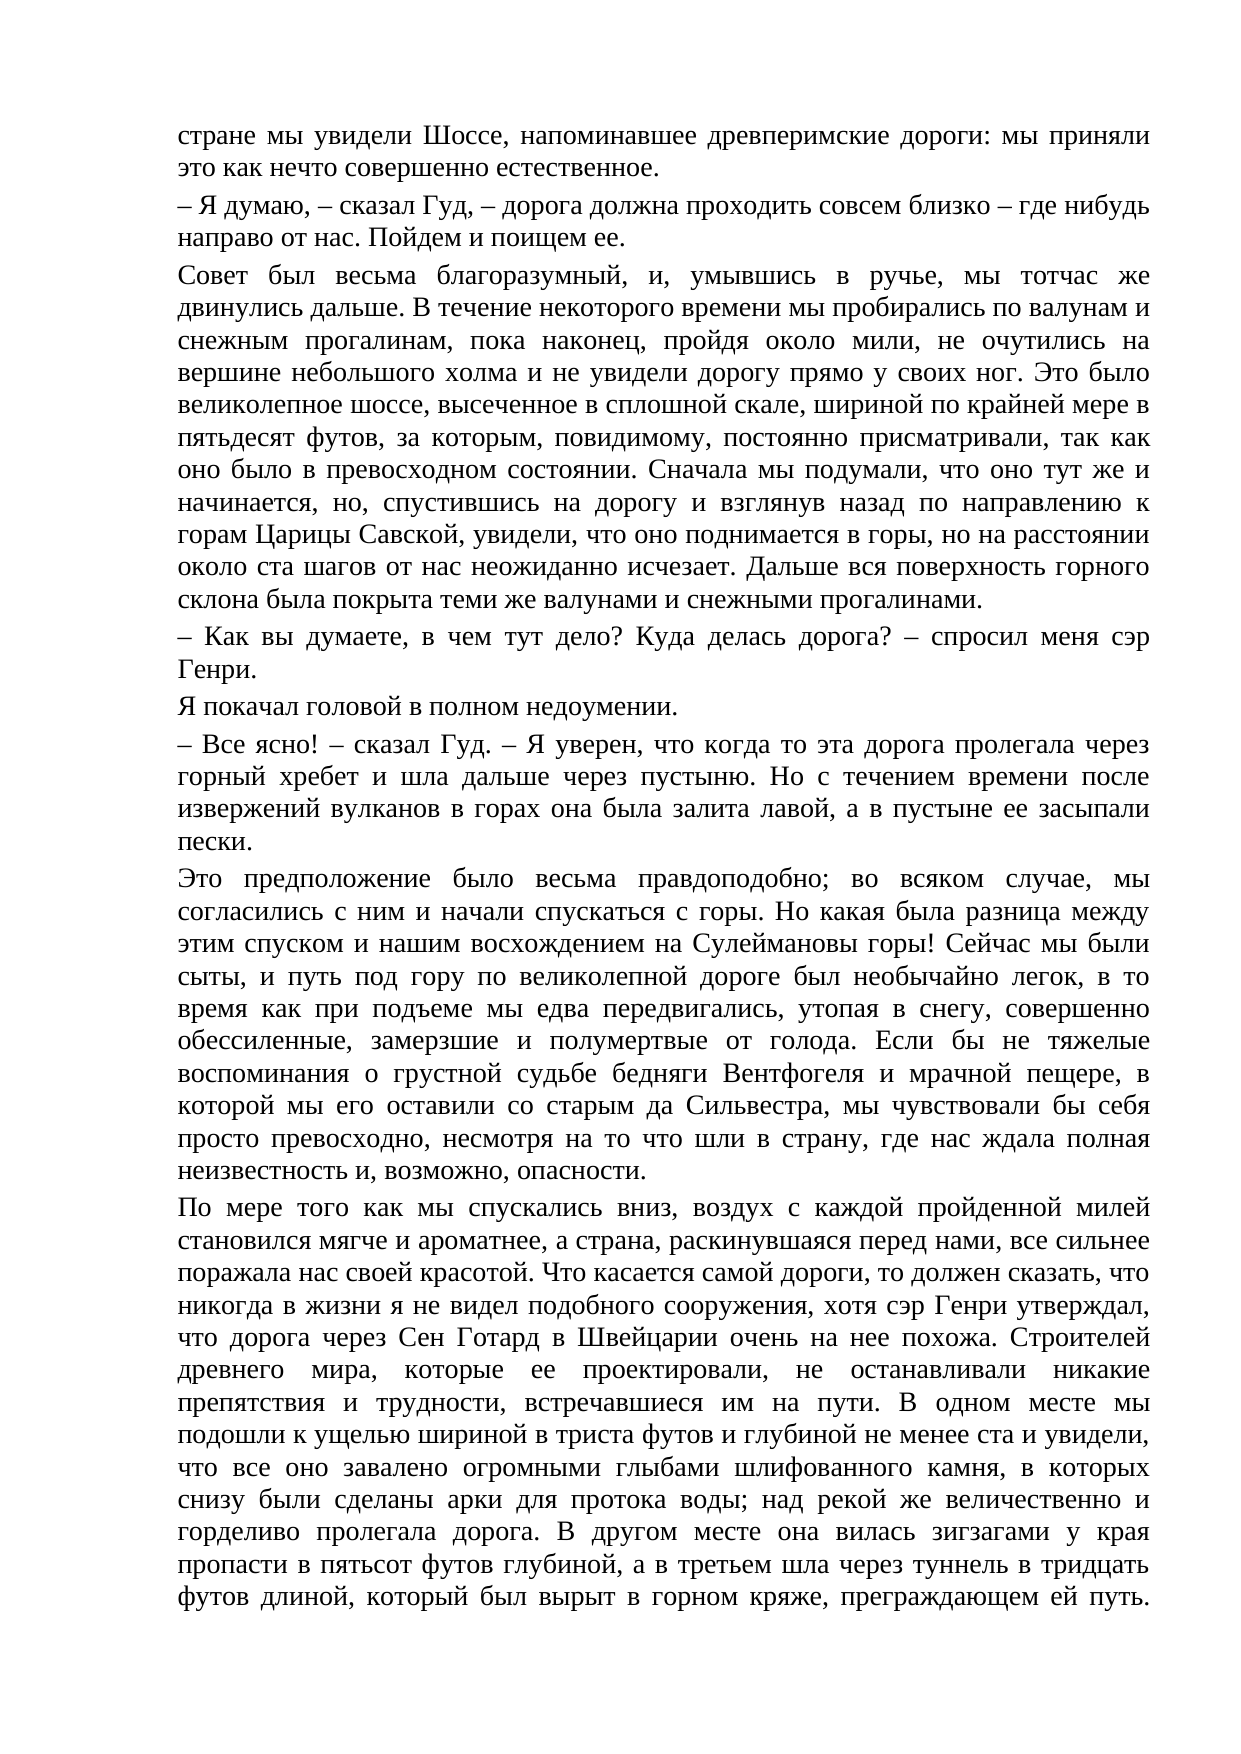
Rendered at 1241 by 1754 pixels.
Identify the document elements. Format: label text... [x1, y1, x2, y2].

text Я покачал головой в полном недоумении. [177, 689, 1152, 722]
text – Как вы думаете, в чем тут дело? Куда делась дорога? – спросил меня сэр Генри. [177, 619, 1152, 684]
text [177, 118, 1152, 183]
text Это предположение было весьма правдоподобно; во всяком случае, мы согласились с ним и начали спускаться с горы. Но какая была разница между этим спуском и нашим восхождением на Сулеймановы горы! Сейчас мы были сыты, и путь под гору по великолепной дороге был необычайно легок, в то время как при подъеме мы едва передвигались, утопая в снегу, совершенно обессиленные, замерзшие и полумертвые от голода. Если бы не тяжелые воспоминания о грустной судьбе бедняги Вентфогеля и мрачной пещере, в которой мы его оставили со старым да Сильвестра, мы чувствовали бы себя просто превосходно, несмотря на то что шли в страну, где нас ждала полная неизвестность и, возможно, опасности. [177, 861, 1152, 1185]
text – Я думаю, – сказал Гуд, – дорога должна проходить совсем близко – где нибудь направо от нас. Пойдем и поищем ее. [177, 188, 1152, 253]
text Совет был весьма благоразумный, и, умывшись в ручье, мы тотчас же двинулись дальше. В течение некоторого времени мы пробирались по валунам и снежным прогалинам, пока наконец, пройдя около мили, не очутились на вершине небольшого холма и не увидели дорогу прямо у своих ног. Это было великолепное шоссе, высеченное в сплошной скале, шириной по крайней мере в пятьдесят футов, за которым, повидимому, постоянно присматривали, так как оно было в превосходном состоянии. Сначала мы подумали, что оно тут же и начинается, но, спустившись на дорогу и взглянув назад по направлению к горам Царицы Савской, увидели, что оно поднимается в горы, но на расстоянии около ста шагов от нас неожиданно исчезает. Дальше вся поверхность горного склона была покрыта теми же валунами и снежными прогалинами. [177, 258, 1152, 614]
text – Все ясно! – сказал Гуд. – Я уверен, что когда то эта дорога пролегала через горный хребет и шла дальше через пустыню. Но с течением времени после извержений вулканов в горах она была залита лавой, а в пустыне ее засыпали пески. [177, 727, 1152, 856]
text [177, 1191, 1152, 1612]
